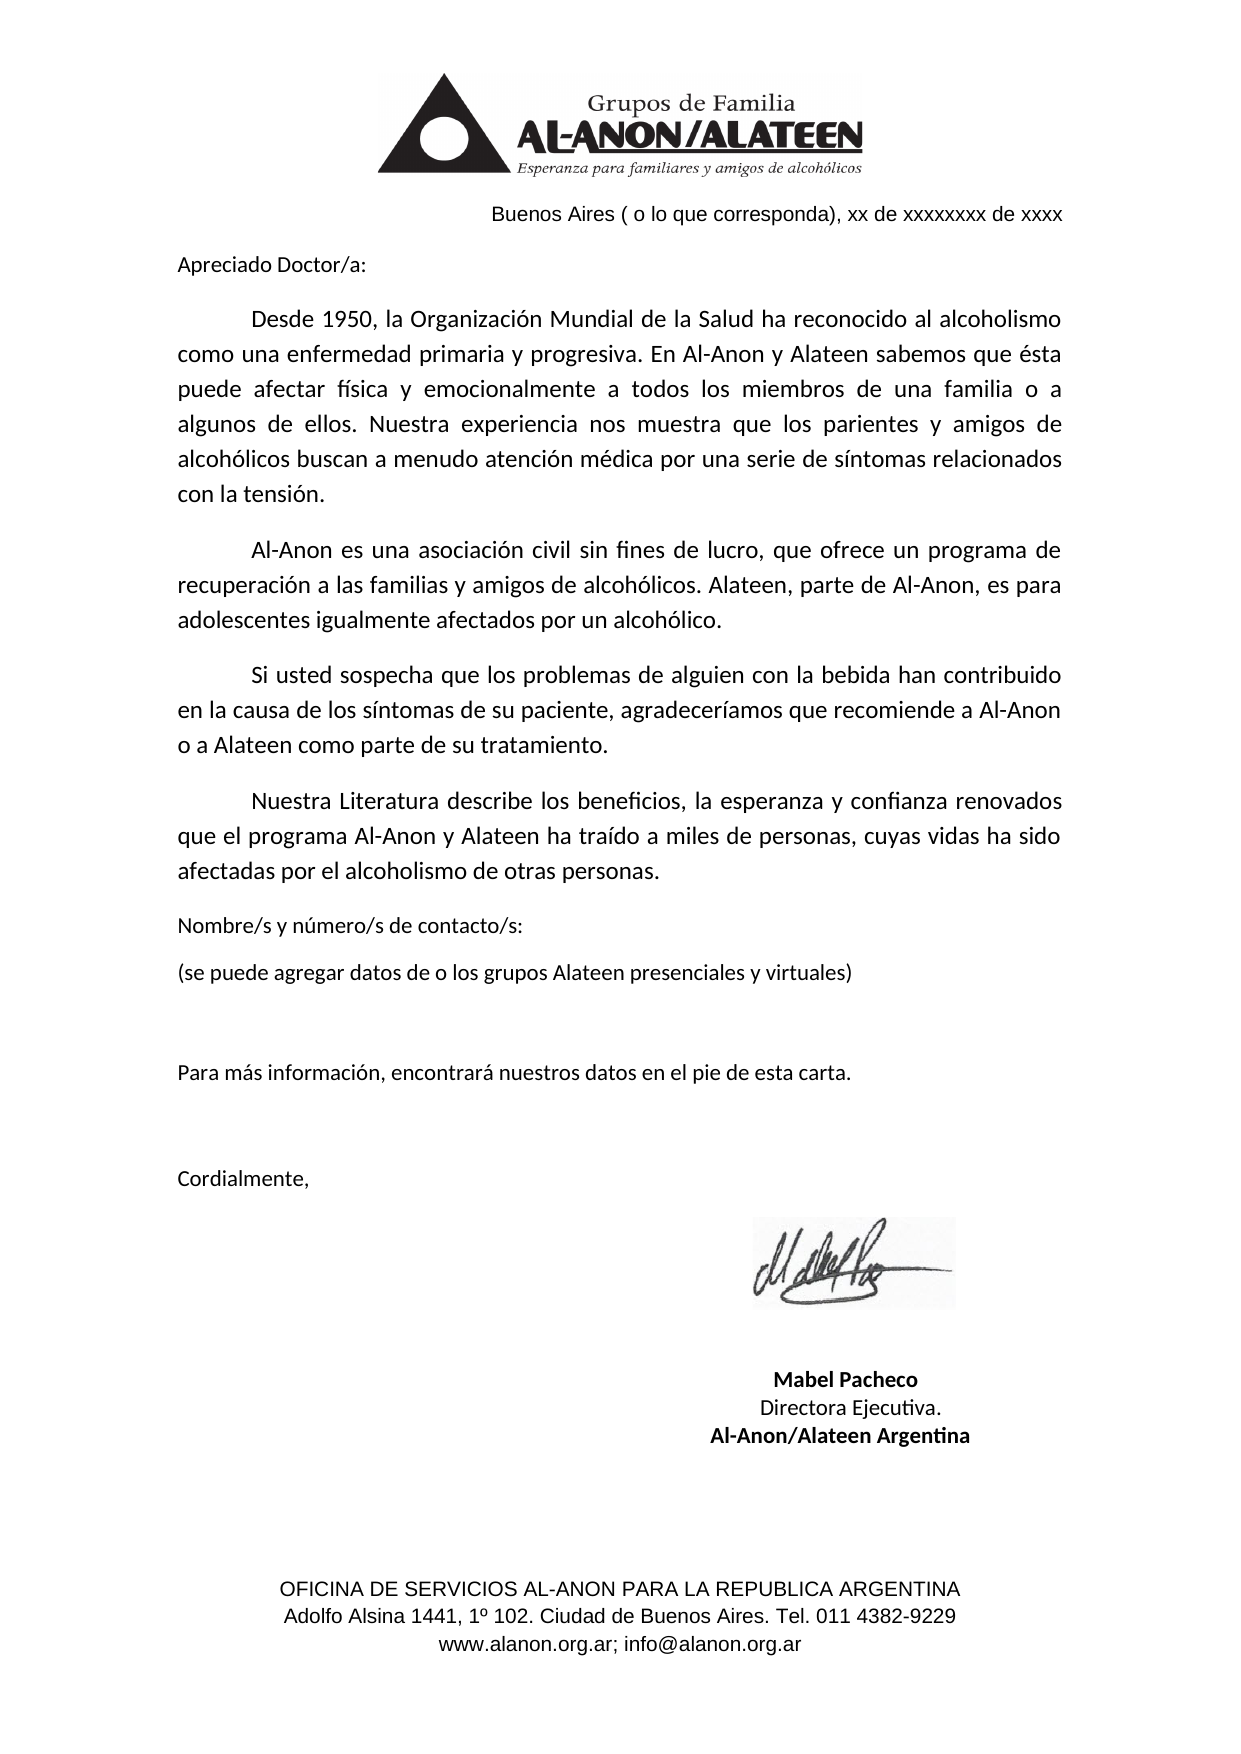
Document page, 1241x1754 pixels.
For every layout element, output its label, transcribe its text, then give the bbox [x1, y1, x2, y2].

text Nombre/s y número/s de contacto/s: [177, 911, 1063, 939]
picture [752, 1217, 956, 1310]
text Si usted sospecha que los problemas de alguien con la bebida han contribuido en la causa de los síntomas de su paciente, agradeceríamos que recomiende a Al-Anon o a Alateen como parte de su tratamiento. [177, 659, 1063, 760]
text Para más información, encontrará nuestros datos en el pie de esta carta. [177, 1058, 1063, 1086]
text Desde 1950, la Organización Mundial de la Salud ha reconocido al alcoholismo como una enfermedad primaria y progresiva. En Al-Anon y Alateen sabemos que ésta puede afectar física y emocionalmente a todos los miembros de una familia o a algunos de ellos. Nuestra experiencia nos muestra que los parientes y amigos de alcohólicos buscan a menudo atención médica por una serie de síntomas relacionados con la tensión. [177, 303, 1063, 508]
text Cordialmente, [177, 1164, 1063, 1192]
text Directora Ejecutiva. [177, 1393, 1063, 1421]
picture [377, 73, 863, 177]
text Al-Anon/Alateen Argentina [177, 1421, 1063, 1449]
text Nuestra Literatura describe los beneficios, la esperanza y confianza renovados que el programa Al-Anon y Alateen ha traído a miles de personas, cuyas vidas ha sido afectadas por el alcoholismo de otras personas. [177, 785, 1063, 886]
text Al-Anon es una asociación civil sin fines de lucro, que ofrece un programa de recuperación a las familias y amigos de alcohólicos. Alateen, parte de Al-Anon, es para adolescentes igualmente afectados por un alcohólico. [177, 534, 1063, 634]
text Apreciado Doctor/a: [177, 250, 1063, 278]
text (se puede agregar datos de o los grupos Alateen presenciales y virtuales) [177, 958, 1063, 986]
text Buenos Aires ( o lo que corresponda), xx de xxxxxxxx de xxxx [177, 202, 1063, 226]
text Mabel Pacheco [177, 1365, 1063, 1393]
